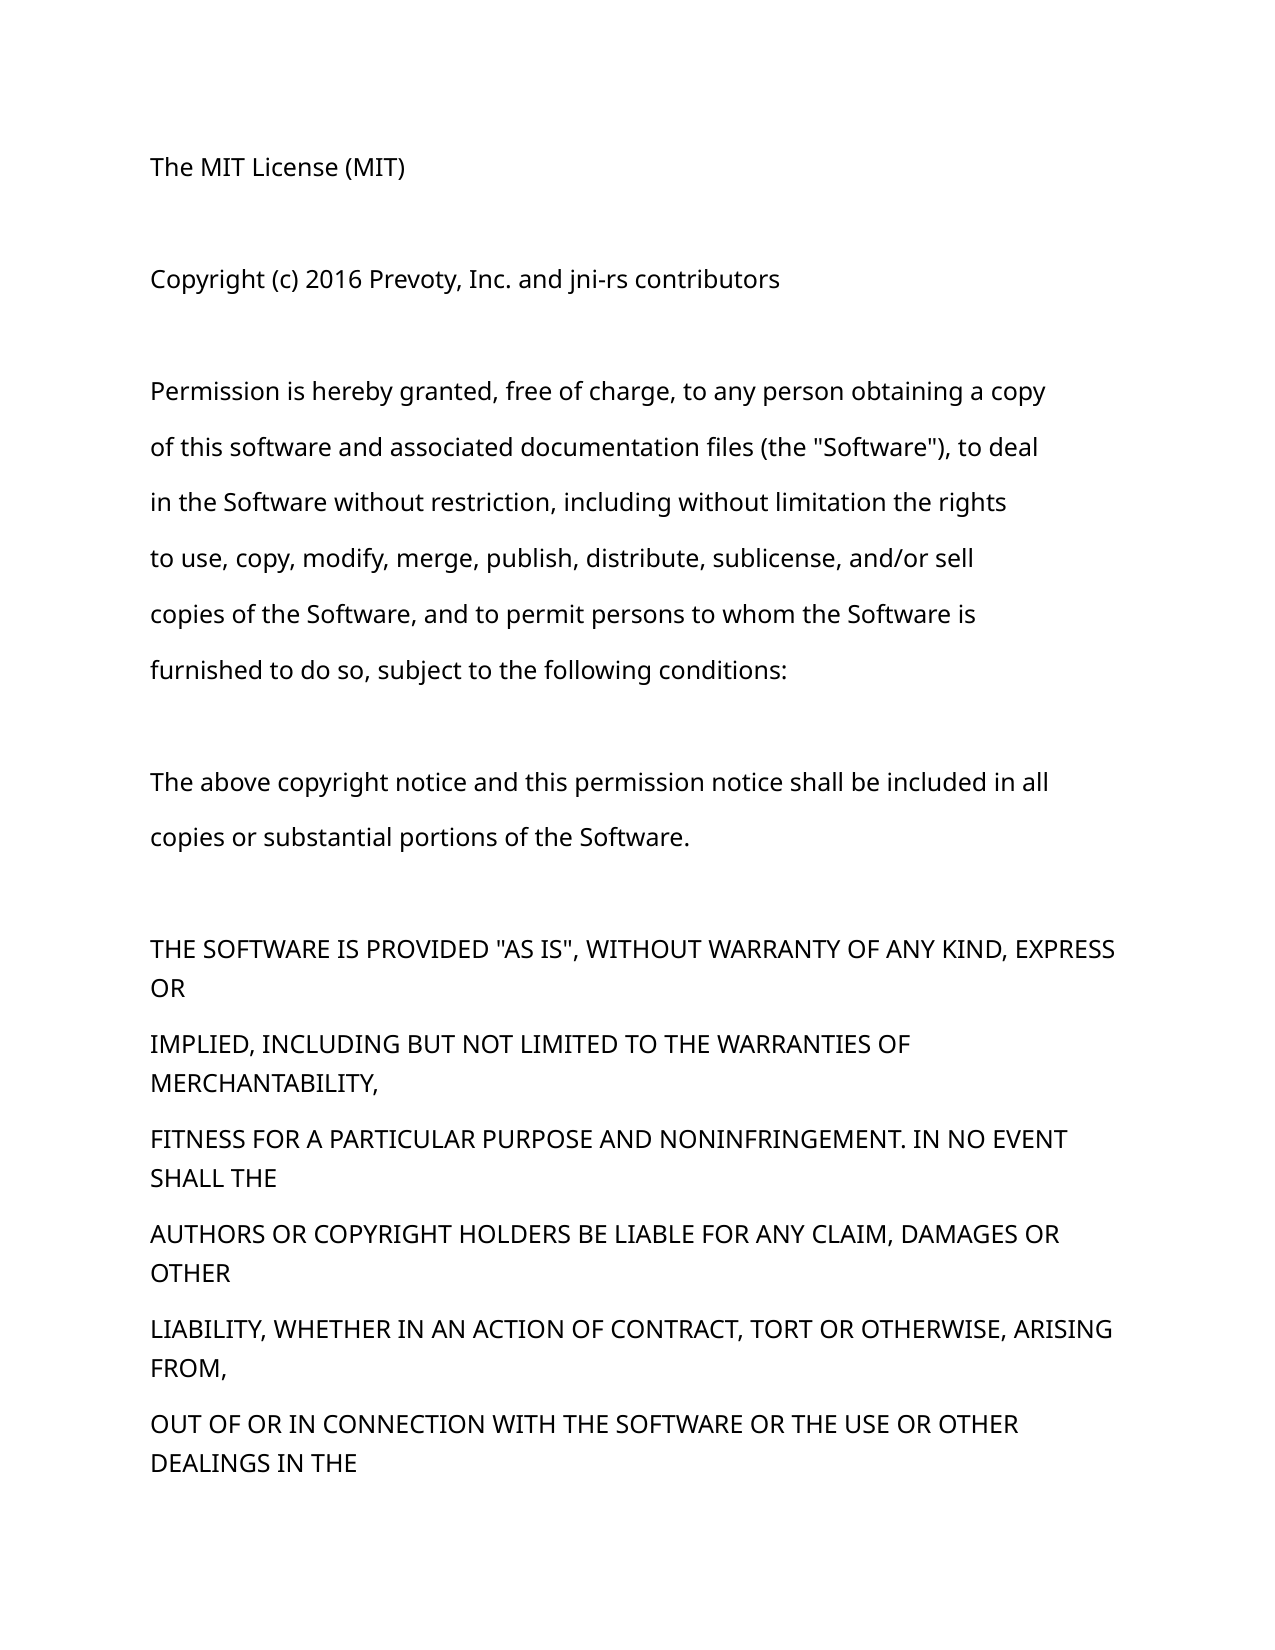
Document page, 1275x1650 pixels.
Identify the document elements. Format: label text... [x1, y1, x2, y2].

text copies or substantial portions of the Software. [150, 820, 1125, 854]
text Permission is hereby granted, free of charge, to any person obtaining a copy [150, 373, 1125, 407]
text AUTHORS OR COPYRIGHT HOLDERS BE LIABLE FOR ANY CLAIM, DAMAGES OR OTHER [150, 1217, 1125, 1290]
text THE SOFTWARE IS PROVIDED "AS IS", WITHOUT WARRANTY OF ANY KIND, EXPRESS OR [150, 932, 1125, 1005]
text copies of the Software, and to permit persons to whom the Software is [150, 597, 1125, 631]
text Copyright (c) 2016 Prevoty, Inc. and jni-rs contributors [150, 262, 1125, 296]
text LIABILITY, WHETHER IN AN ACTION OF CONTRACT, TORT OR OTHERWISE, ARISING FROM, [150, 1312, 1125, 1385]
text IMPLIED, INCLUDING BUT NOT LIMITED TO THE WARRANTIES OF MERCHANTABILITY, [150, 1027, 1125, 1100]
text of this software and associated documentation files (the "Software"), to deal [150, 429, 1125, 463]
text furnished to do so, subject to the following conditions: [150, 652, 1125, 687]
text in the Software without restriction, including without limitation the rights [150, 485, 1125, 519]
text FITNESS FOR A PARTICULAR PURPOSE AND NONINFRINGEMENT. IN NO EVENT SHALL THE [150, 1122, 1125, 1195]
text to use, copy, modify, merge, publish, distribute, sublicense, and/or sell [150, 541, 1125, 575]
text The MIT License (MIT) [150, 150, 1125, 184]
text OUT OF OR IN CONNECTION WITH THE SOFTWARE OR THE USE OR OTHER DEALINGS IN THE [150, 1407, 1125, 1480]
text The above copyright notice and this permission notice shall be included in all [150, 764, 1125, 798]
